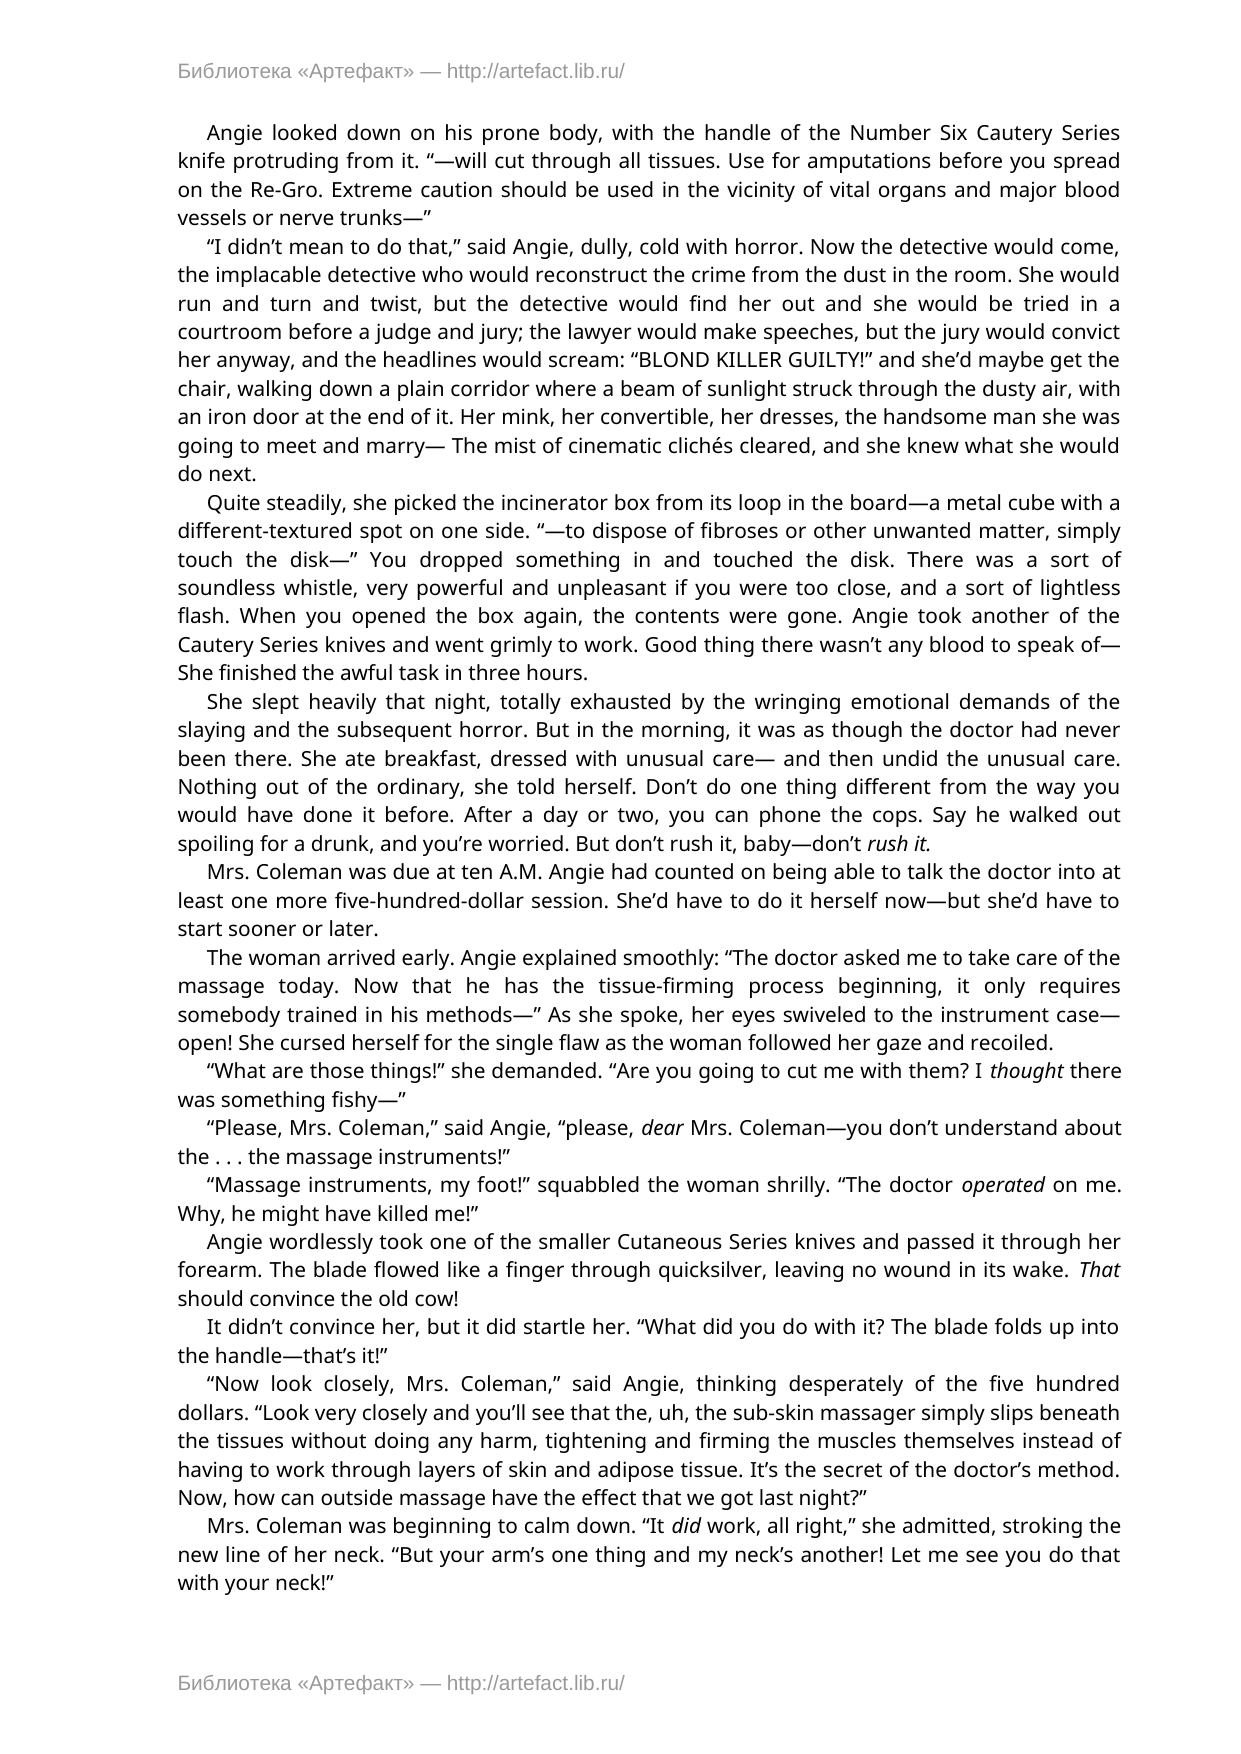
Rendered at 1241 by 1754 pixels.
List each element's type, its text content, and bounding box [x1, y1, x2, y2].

text “What are those things!” she demanded. “Are you going to cut me with them? I thought there was something fishy—” [177, 1057, 1122, 1113]
text “Please, Mrs. Coleman,” said Angie, “please, dear Mrs. Coleman—you don’t understand about the . . . the massage instruments!” [177, 1113, 1122, 1170]
text Mrs. Coleman was beginning to calm down. “It did work, all right,” she admitted, stroking the new line of her neck. “But your arm’s one thing and my neck’s another! Let me see you do that with your neck!” [177, 1512, 1122, 1597]
text Quite steadily, she picked the incinerator box from its loop in the board—a metal cube with a different-textured spot on one side. “—to dispose of fibroses or other unwanted matter, simply touch the disk—” You dropped something in and touched the disk. There was a sort of soundless whistle, very powerful and unpleasant if you were too close, and a sort of lightless flash. When you opened the box again, the contents were gone. Angie took another of the Cautery Series knives and went grimly to work. Good thing there wasn’t any blood to speak of—She finished the awful task in three hours. [177, 488, 1122, 687]
text “Massage instruments, my foot!” squabbled the woman shrilly. “The doctor operated on me. Why, he might have killed me!” [177, 1170, 1122, 1227]
text She slept heavily that night, totally exhausted by the wringing emotional demands of the slaying and the subsequent horror. But in the morning, it was as though the doctor had never been there. She ate breakfast, dressed with unusual care— and then undid the unusual care. Nothing out of the ordinary, she told herself. Don’t do one thing different from the way you would have done it before. After a day or two, you can phone the cops. Say he walked out spoiling for a drunk, and you’re worried. But don’t rush it, baby—don’t rush it. [177, 687, 1122, 857]
text It didn’t convince her, but it did startle her. “What did you do with it? The blade folds up into the handle—that’s it!” [177, 1312, 1122, 1369]
text Angie wordlessly took one of the smaller Cutaneous Series knives and passed it through her forearm. The blade flowed like a finger through quicksilver, leaving no wound in its wake. That should convince the old cow! [177, 1227, 1122, 1312]
text Mrs. Coleman was due at ten A.M. Angie had counted on being able to talk the doctor into at least one more five-hundred-dollar session. She’d have to do it herself now—but she’d have to start sooner or later. [177, 857, 1122, 943]
text “Now look closely, Mrs. Coleman,” said Angie, thinking desperately of the five hundred dollars. “Look very closely and you’ll see that the, uh, the sub-skin massager simply slips beneath the tissues without doing any harm, tightening and firming the muscles themselves instead of having to work through layers of skin and adipose tissue. It’s the secret of the doctor’s method. Now, how can outside massage have the effect that we got last night?” [177, 1369, 1122, 1512]
text The woman arrived early. Angie explained smoothly: “The doctor asked me to take care of the massage today. Now that he has the tissue-firming process beginning, it only requires somebody trained in his methods—” As she spoke, her eyes swiveled to the instrument case—open! She cursed herself for the single flaw as the woman followed her gaze and recoiled. [177, 943, 1122, 1057]
text “I didn’t mean to do that,” said Angie, dully, cold with horror. Now the detective would come, the implacable detective who would reconstruct the crime from the dust in the room. She would run and turn and twist, but the detective would find her out and she would be tried in a courtroom before a judge and jury; the lawyer would make speeches, but the jury would convict her anyway, and the headlines would scream: “BLOND KILLER GUILTY!” and she’d maybe get the chair, walking down a plain corridor where a beam of sunlight struck through the dusty air, with an iron door at the end of it. Her mink, her convertible, her dresses, the handsome man she was going to meet and marry— The mist of cinematic clichés cleared, and she knew what she would do next. [177, 232, 1122, 488]
text Angie looked down on his prone body, with the handle of the Number Six Cautery Series knife protruding from it. “—will cut through all tissues. Use for amputations before you spread on the Re-Gro. Extreme caution should be used in the vicinity of vital organs and major blood vessels or nerve trunks—” [177, 118, 1122, 232]
